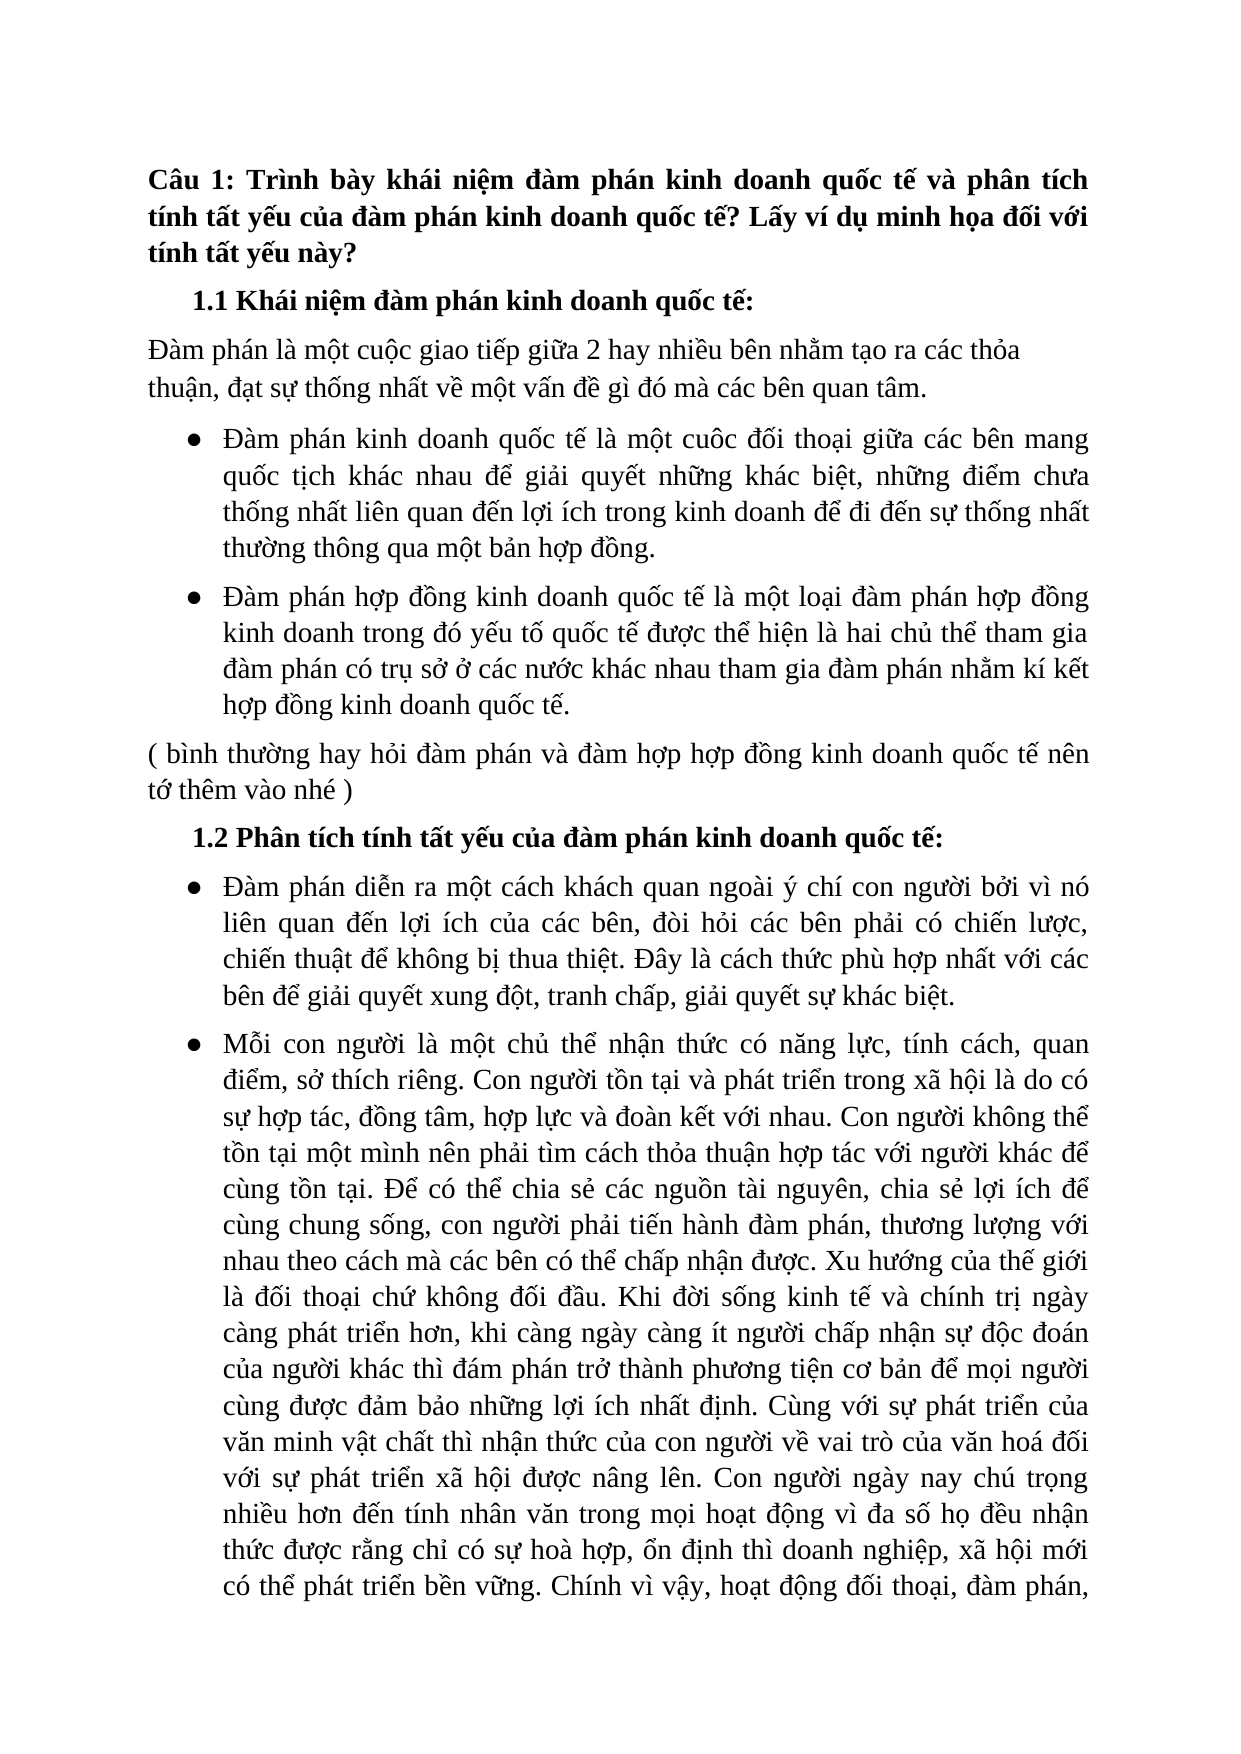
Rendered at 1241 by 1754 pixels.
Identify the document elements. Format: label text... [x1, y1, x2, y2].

list Đàm phán diễn ra một cách khách quan ngoài ý chí con người bởi vì nó liên quan đến lợi ích của các bên, đòi hỏi các bên phải có chiến lược, chiến thuật để không bị thua thiệt. Đây là cách thức phù hợp nhất với các bên để giải quyết xung đột, tranh chấp, giải quyết sự khác biệt. [185, 869, 1090, 1011]
list Đàm phán hợp đồng kinh doanh quốc tế là một loại đàm phán hợp đồng kinh doanh trong đó yếu tố quốc tế được thể hiện là hai chủ thể tham gia đàm phán có trụ sở ở các nước khác nhau tham gia đàm phán nhằm kí kết hợp đồng kinh doanh quốc tế. [185, 579, 1090, 721]
text 1.1 Khái niệm đàm phán kinh doanh quốc tế: [192, 283, 1090, 317]
text Đàm phán là một cuộc giao tiếp giữa 2 hay nhiều bên nhằm tạo ra các thỏa thuận, đạt sự thống nhất về một vấn đề gì đó mà các bên quan tâm. [148, 332, 1090, 404]
text Câu 1: Trình bày khái niệm đàm phán kinh doanh quốc tế và phân tích tính tất yếu của đàm phán kinh doanh quốc tế? Lấy ví dụ minh họa đối với tính tất yếu này? [148, 162, 1090, 268]
text ( bình thường hay hỏi đàm phán và đàm hợp hợp đồng kinh doanh quốc tế nên tớ thêm vào nhé ) [148, 736, 1090, 806]
list Đàm phán kinh doanh quốc tế là một cuôc đối thoại giữa các bên mang quốc tịch khác nhau để giải quyết những khác biệt, những điểm chưa thống nhất liên quan đến lợi ích trong kinh doanh để đi đến sự thống nhất thường thông qua một bản hợp đồng. [185, 422, 1090, 564]
text 1.2 Phân tích tính tất yếu của đàm phán kinh doanh quốc tế: [192, 821, 1090, 854]
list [185, 1026, 1090, 1602]
